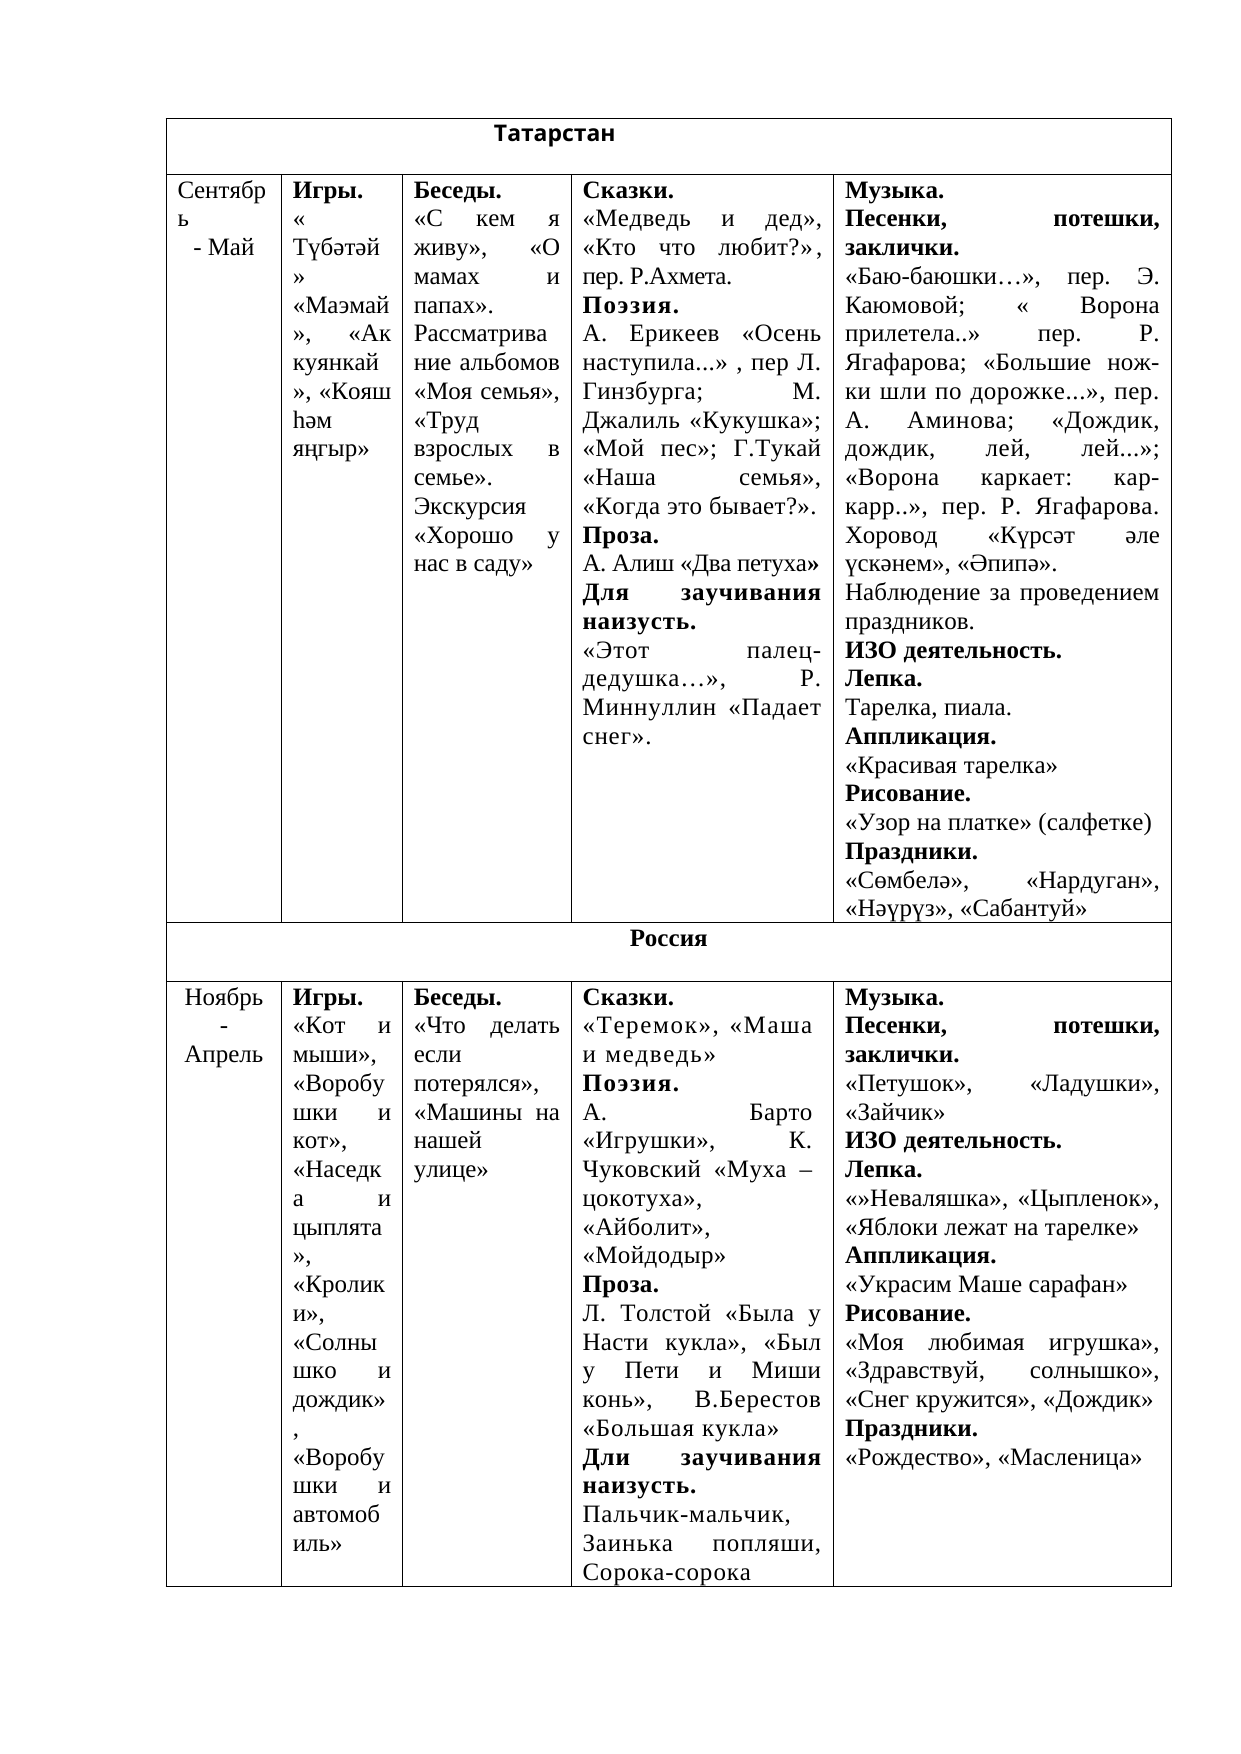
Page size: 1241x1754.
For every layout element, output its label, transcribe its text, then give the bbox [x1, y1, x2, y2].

table_cell Сентябрь - Май [167, 175, 281, 922]
table_cell Россия [167, 923, 1171, 981]
table_cell Татарстан [167, 119, 1171, 174]
table_cell Игры. «Кот и мыши», «Воробушки и кот», «Наседка и цыплята», «Кролики», «Солнышко и дождик», «Воробушки и автомобиль» [282, 982, 402, 1586]
table_cell Ноябрь - Апрель [167, 982, 281, 1586]
table_cell Беседы. «С кем я живу», «О мамах и папах». Рассматривание альбомов «Моя семья», «Труд взрослых в семье». Экскурсия «Хорошо у нас в саду» [403, 175, 571, 922]
table_cell Музыка. Песенки, потешки, заклички. «Баю-баюшки…», пер. Э. Каюмовой; « Ворона прилетела..» пер. Р. Ягафарова; «Большие нож-ки шли по дорожке...», пер. А. Аминова; «Дождик, дождик, лей, лей...»; «Ворона каркает: кар-карр..», пер. Р. Ягафарова. Хоровод «Күрсәт әле үскәнем», «Әпипә». Наблюдение за проведением праздников. ИЗО деятельность. Лепка. Тарелка, пиала. Аппликация. «Красивая тарелка» Рисование. «Узор на платке» (салфетке) Праздники. «Сөмбелә», «Нардуган», «Нәүрүз», «Сабантуй» [834, 175, 1171, 922]
table_cell Беседы. «Что делать если потерялся», «Машины на нашей улице» [403, 982, 571, 1586]
table_cell Сказки. «Медведь и дед», «Кто что любит?», пер. Р.Ахмета. Поэзия. А. Ерикеев «Осень наступила...» , пер Л. Гинзбурга; М. Джалиль «Кукушка»; «Мой пес»; Г.Тукай «Наша семья», «Когда это бывает?». Проза. А. Алиш «Два петуха» Для заучивания наизусть. «Этот палец- дедушка…», Р. Миннуллин «Падает снег». [572, 175, 833, 922]
table_cell Игры. «Түбәтәй» «Маэмай», «Ак куянкай», «Кояш һәм яңгыр» [282, 175, 402, 922]
table_cell Музыка. Песенки, потешки, заклички. «Петушок», «Ладушки», «Зайчик» ИЗО деятельность. Лепка. «»Неваляшка», «Цыпленок», «Яблоки лежат на тарелке» Аппликация. «Украсим Маше сарафан» Рисование. «Моя любимая игрушка», «Здравствуй, солнышко», «Снег кружится», «Дождик» Праздники. «Рождество», «Масленица» [834, 982, 1171, 1586]
